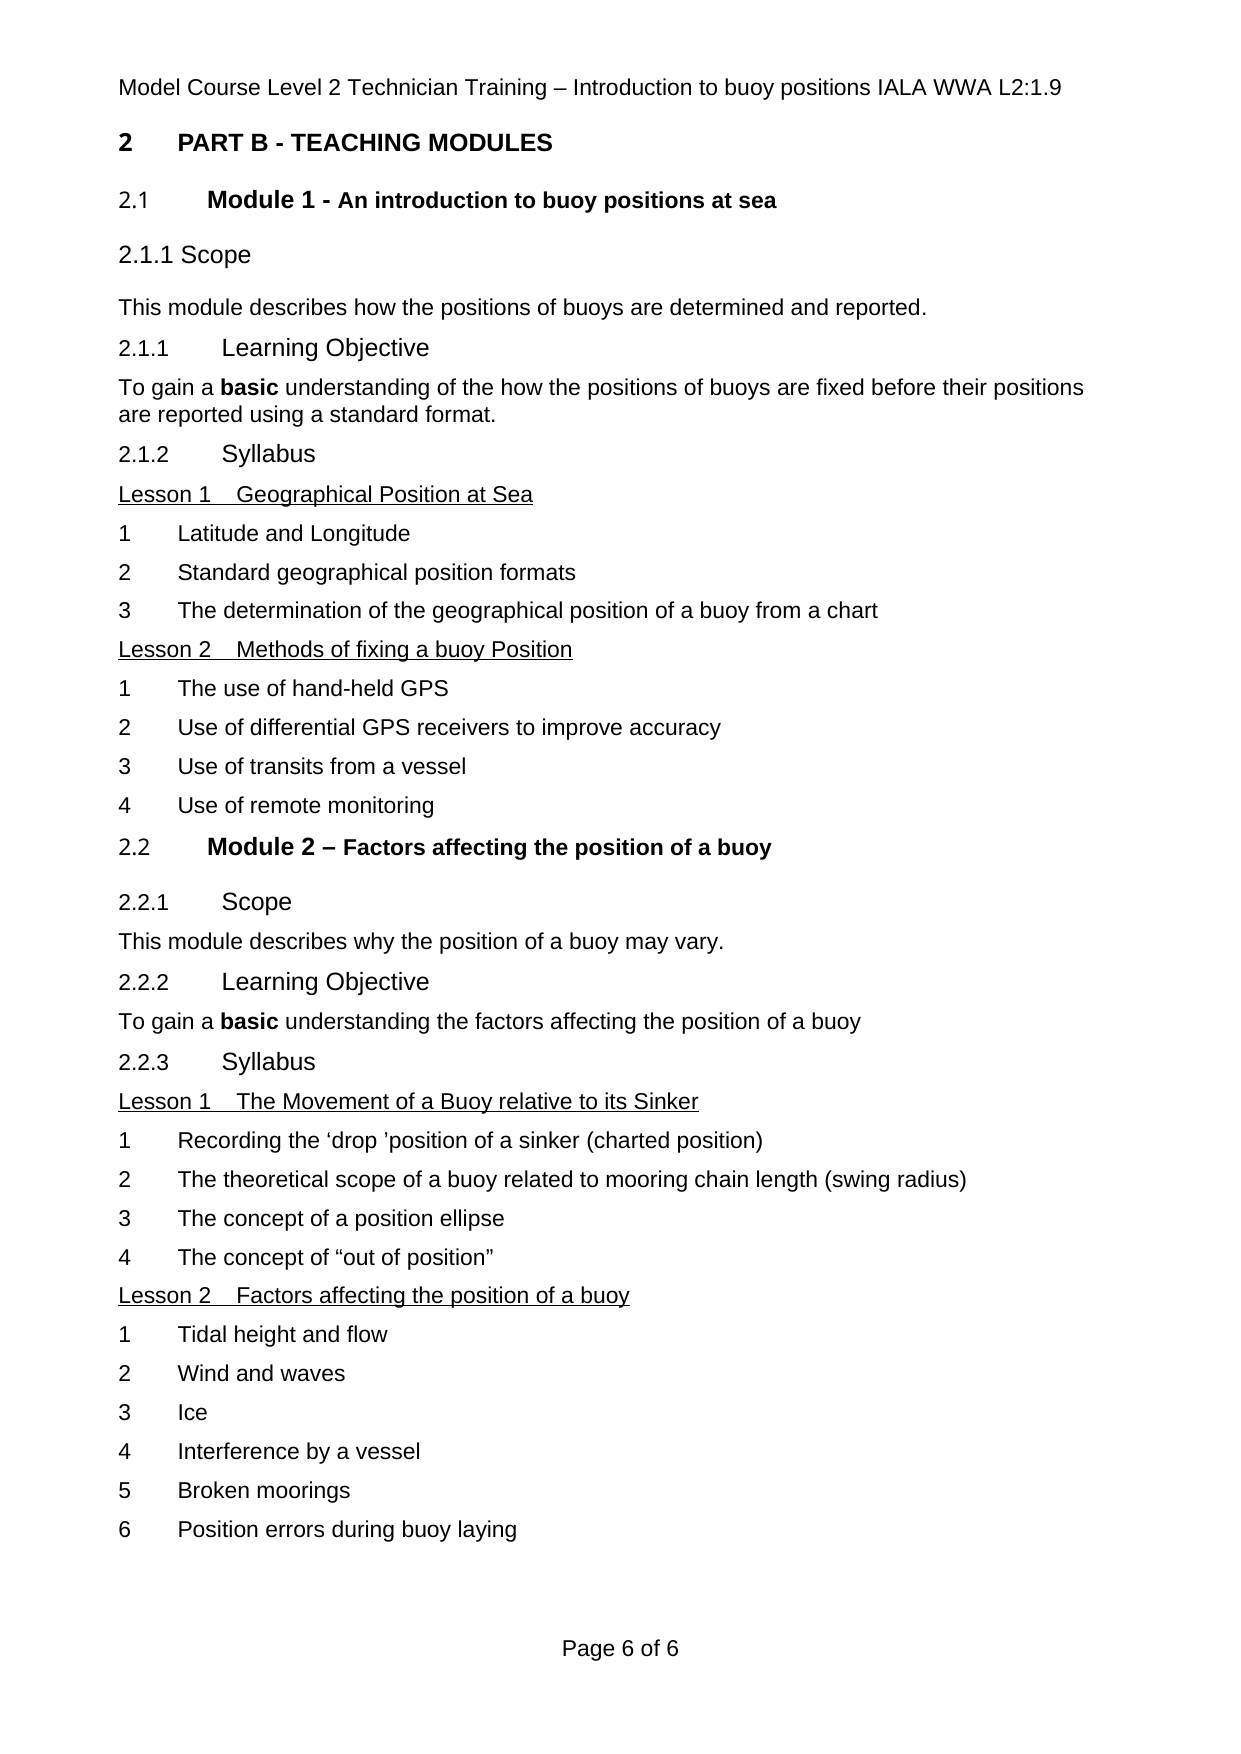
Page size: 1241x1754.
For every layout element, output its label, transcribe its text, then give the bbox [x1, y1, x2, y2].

text Lesson 2 Factors affecting the position of a buoy [118, 1282, 1122, 1309]
text Lesson 2 Methods of fixing a buoy Position [118, 636, 1122, 662]
text Lesson 1 Geographical Position at Sea [118, 481, 1122, 507]
subtitle Learning Objective [118, 333, 1122, 362]
text Lesson 1 The Movement of a Buoy relative to its Sinker [118, 1088, 1122, 1114]
subtitle Syllabus [118, 1047, 1122, 1076]
list Standard geographical position formats [118, 558, 1122, 585]
subtitle Module 1 - An introduction to buoy positions at sea [118, 184, 1122, 215]
list Broken moorings [118, 1477, 1122, 1503]
text To gain a basic understanding the factors affecting the position of a buoy [118, 1008, 1122, 1034]
list Use of differential GPS receivers to improve accuracy [118, 714, 1122, 740]
subtitle Syllabus [118, 439, 1122, 468]
list Ice [118, 1399, 1122, 1425]
list Interference by a vessel [118, 1438, 1122, 1464]
text To gain a basic understanding of the how the positions of buoys are fixed before their positions are reported using a standard format. [118, 374, 1122, 427]
subtitle Scope [118, 887, 1122, 915]
text This module describes why the position of a buoy may vary. [118, 928, 1122, 954]
subtitle Module 2 – Factors affecting the position of a buoy [118, 830, 1122, 862]
list The determination of the geographical position of a buoy from a chart [118, 597, 1122, 624]
subtitle PART B - TEACHING MODULES [118, 125, 1122, 159]
subtitle Learning Objective [118, 967, 1122, 996]
list The concept of a position ellipse [118, 1205, 1122, 1231]
list Use of remote monitoring [118, 792, 1122, 818]
text This module describes how the positions of buoys are determined and reported. [118, 294, 1122, 321]
list Wind and waves [118, 1360, 1122, 1386]
list The theoretical scope of a buoy related to mooring chain length (swing radius) [118, 1166, 1122, 1192]
subtitle 2.1.1 Scope [118, 240, 1122, 269]
list Latitude and Longitude [118, 519, 1122, 546]
list The concept of “out of position” [118, 1243, 1122, 1270]
list Position errors during buoy laying [118, 1516, 1122, 1542]
list The use of hand-held GPS [118, 675, 1122, 701]
list Recording the ‘drop ’position of a sinker (charted position) [118, 1127, 1122, 1153]
list Use of transits from a vessel [118, 753, 1122, 779]
list Tidal height and flow [118, 1321, 1122, 1348]
